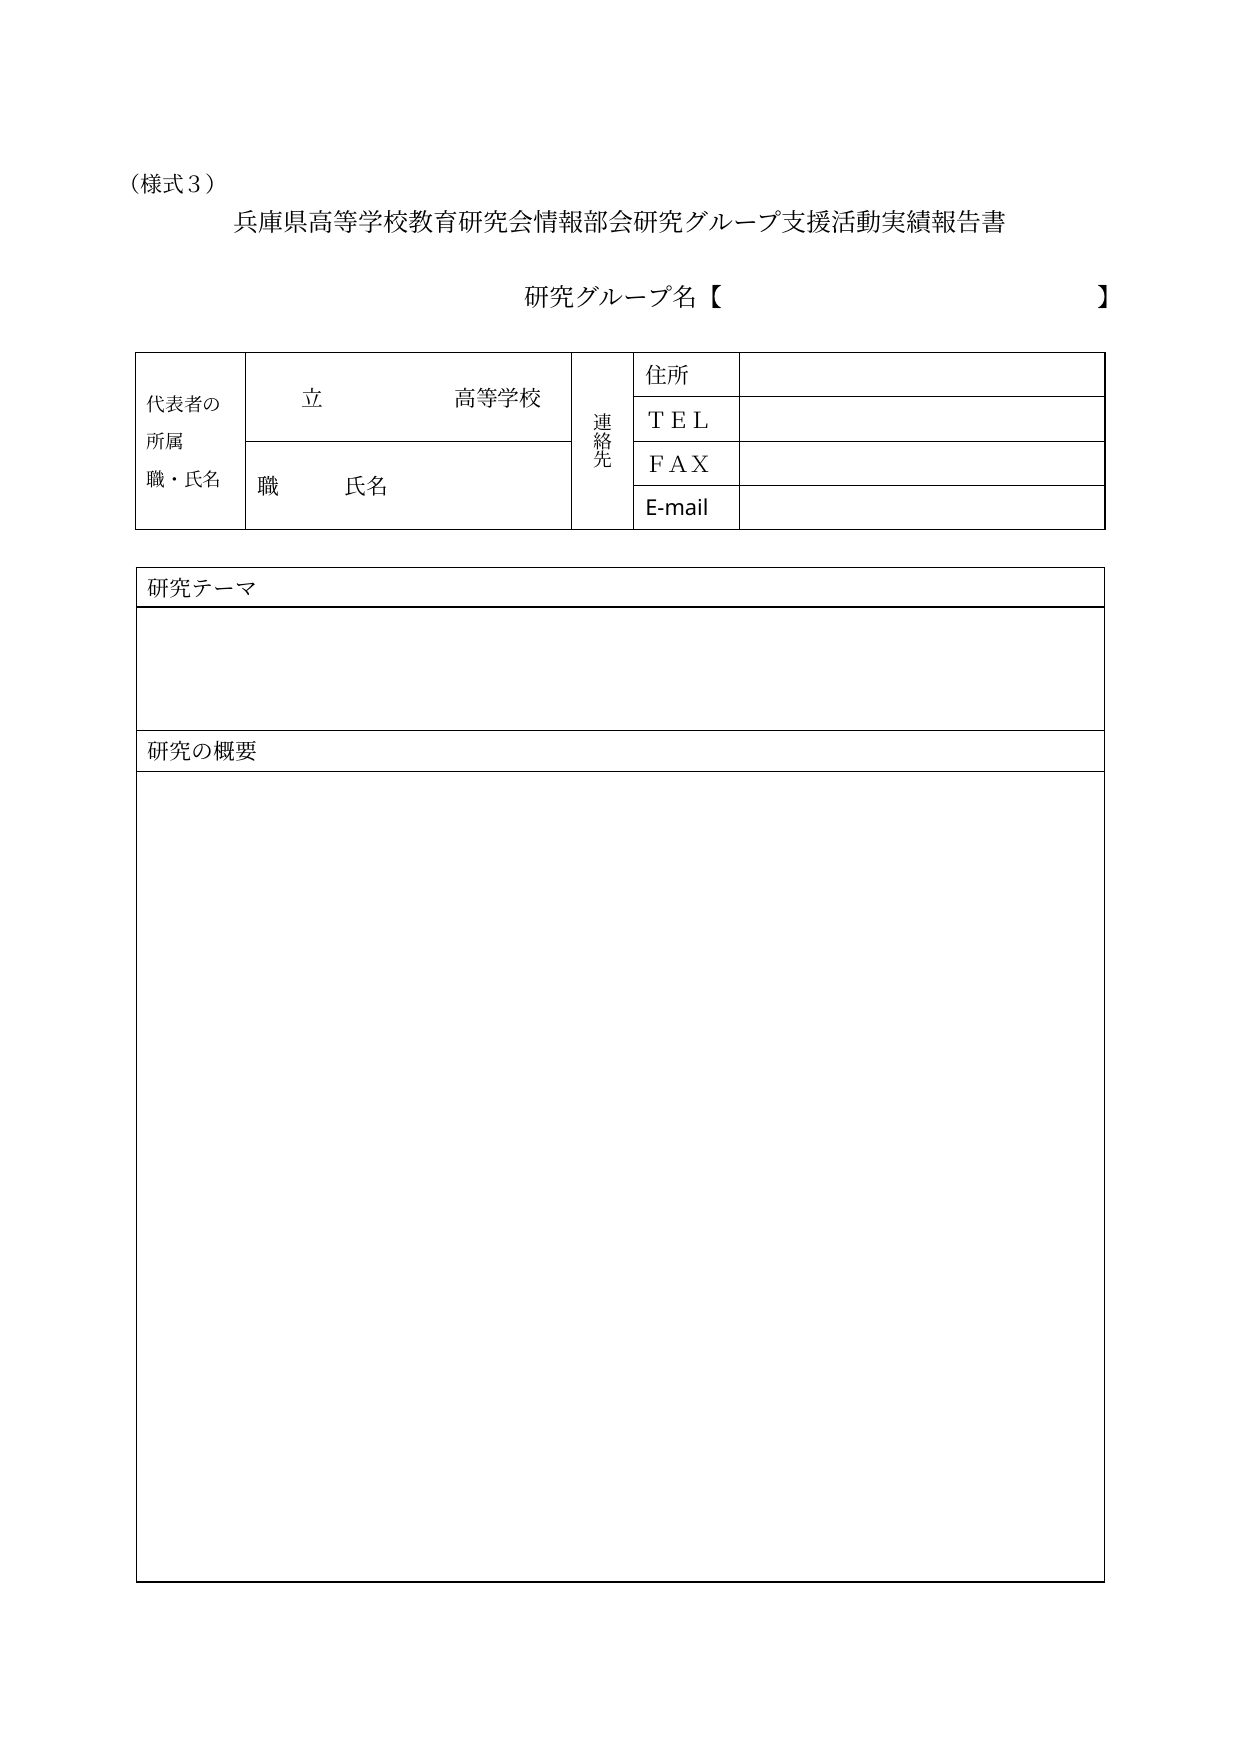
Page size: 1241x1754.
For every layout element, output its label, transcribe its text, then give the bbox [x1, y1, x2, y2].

table_cell ＦＡＸ [634, 442, 739, 485]
table_cell 研究の概要 [137, 731, 1104, 771]
table_cell [137, 772, 1104, 1581]
table_cell E-mail [634, 486, 739, 528]
table_cell 職 氏名 [246, 442, 571, 528]
table_header [740, 353, 1104, 396]
table_cell [740, 486, 1104, 528]
text 研究グループ名【 】 [118, 277, 1122, 314]
table_cell [740, 442, 1104, 485]
table_cell ＴＥＬ [634, 397, 739, 441]
table_cell [740, 397, 1104, 441]
text （様式３） [118, 164, 1122, 202]
table_cell [137, 608, 1104, 730]
table_header 連絡先 [572, 353, 633, 528]
table_header 立 高等学校 [246, 353, 571, 441]
text 兵庫県高等学校教育研究会情報部会研究グループ支援活動実績報告書 [118, 202, 1122, 239]
table_header 代表者の 所属 職・氏名 [136, 353, 245, 528]
table_header 研究テーマ [137, 568, 1104, 606]
table_header 住所 [634, 353, 739, 396]
